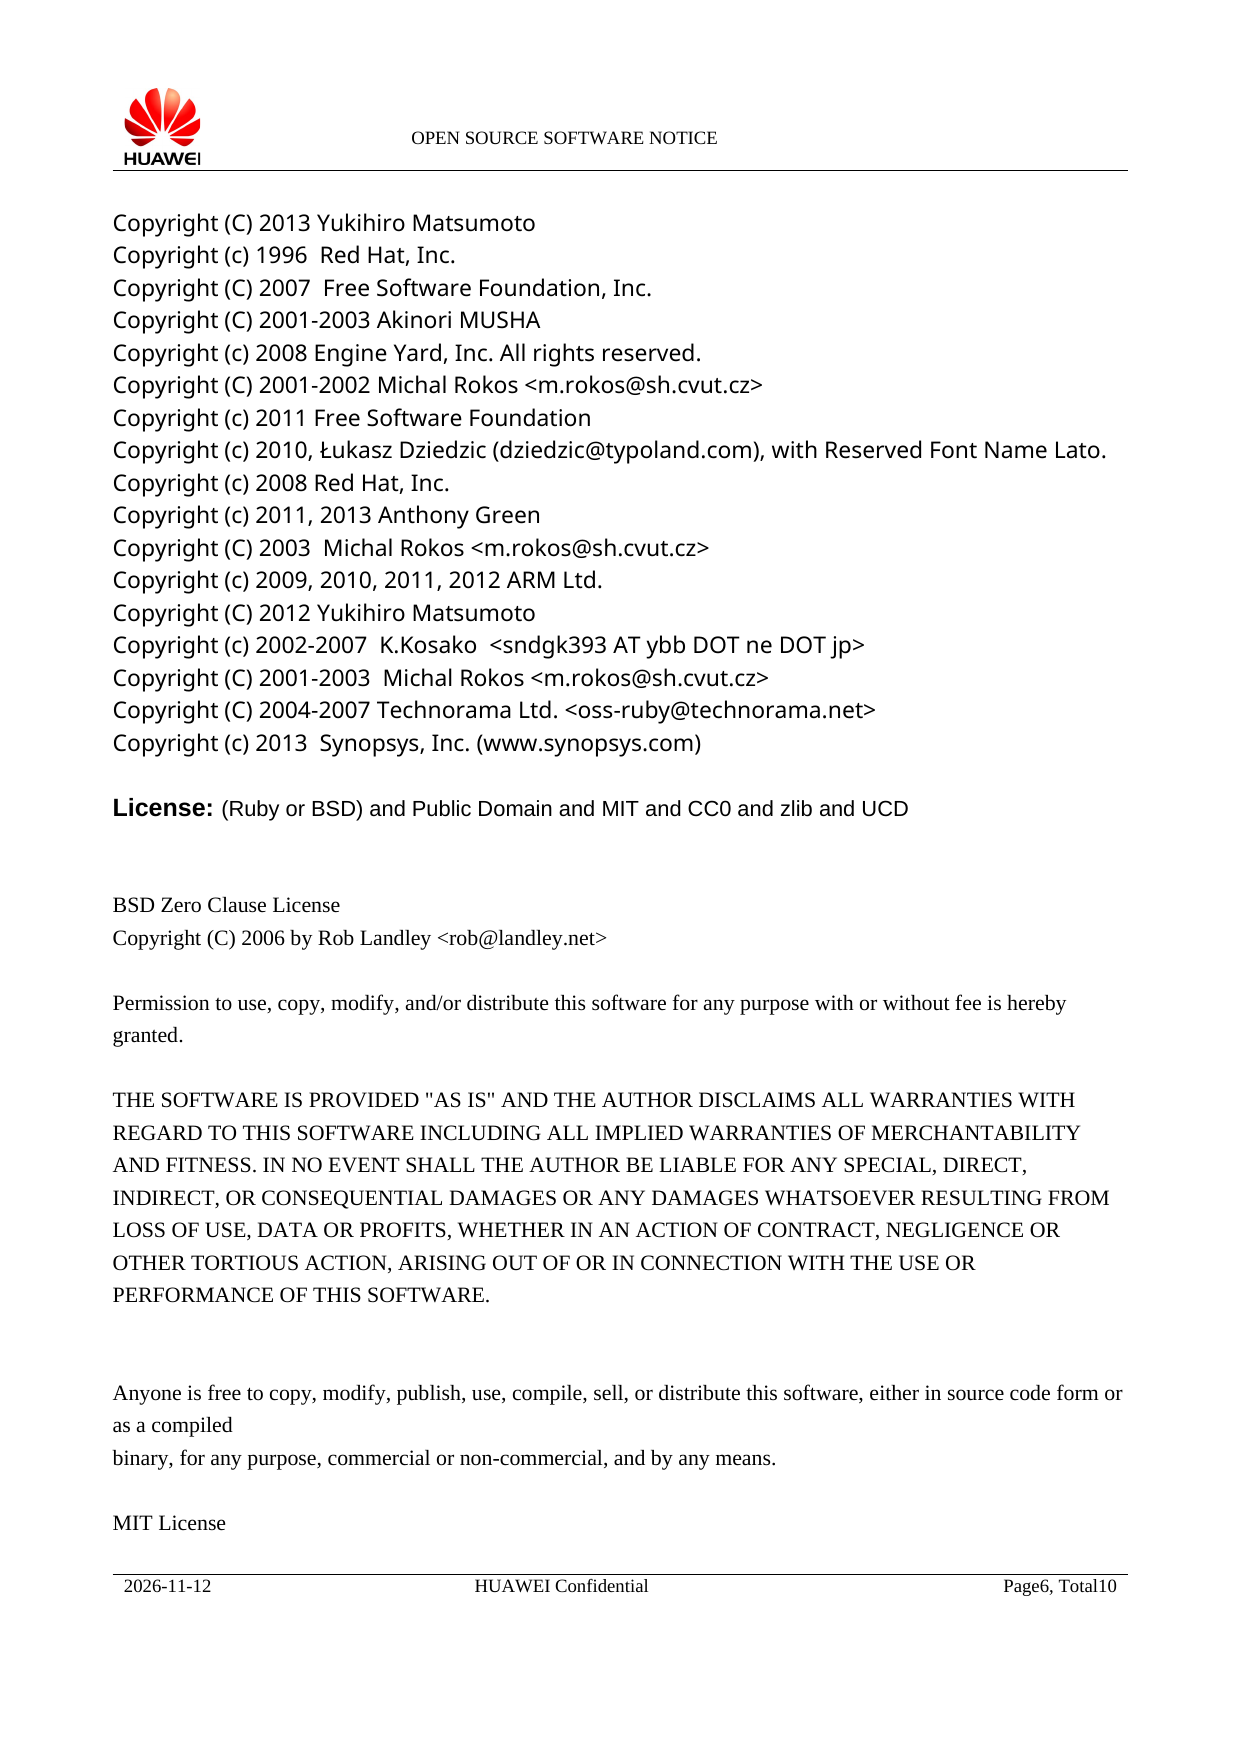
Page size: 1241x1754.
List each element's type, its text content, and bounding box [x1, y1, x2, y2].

text License: (Ruby or BSD) and Public Domain and MIT and CC0 and zlib and UCD [112, 791, 1128, 824]
picture [124, 88, 201, 165]
